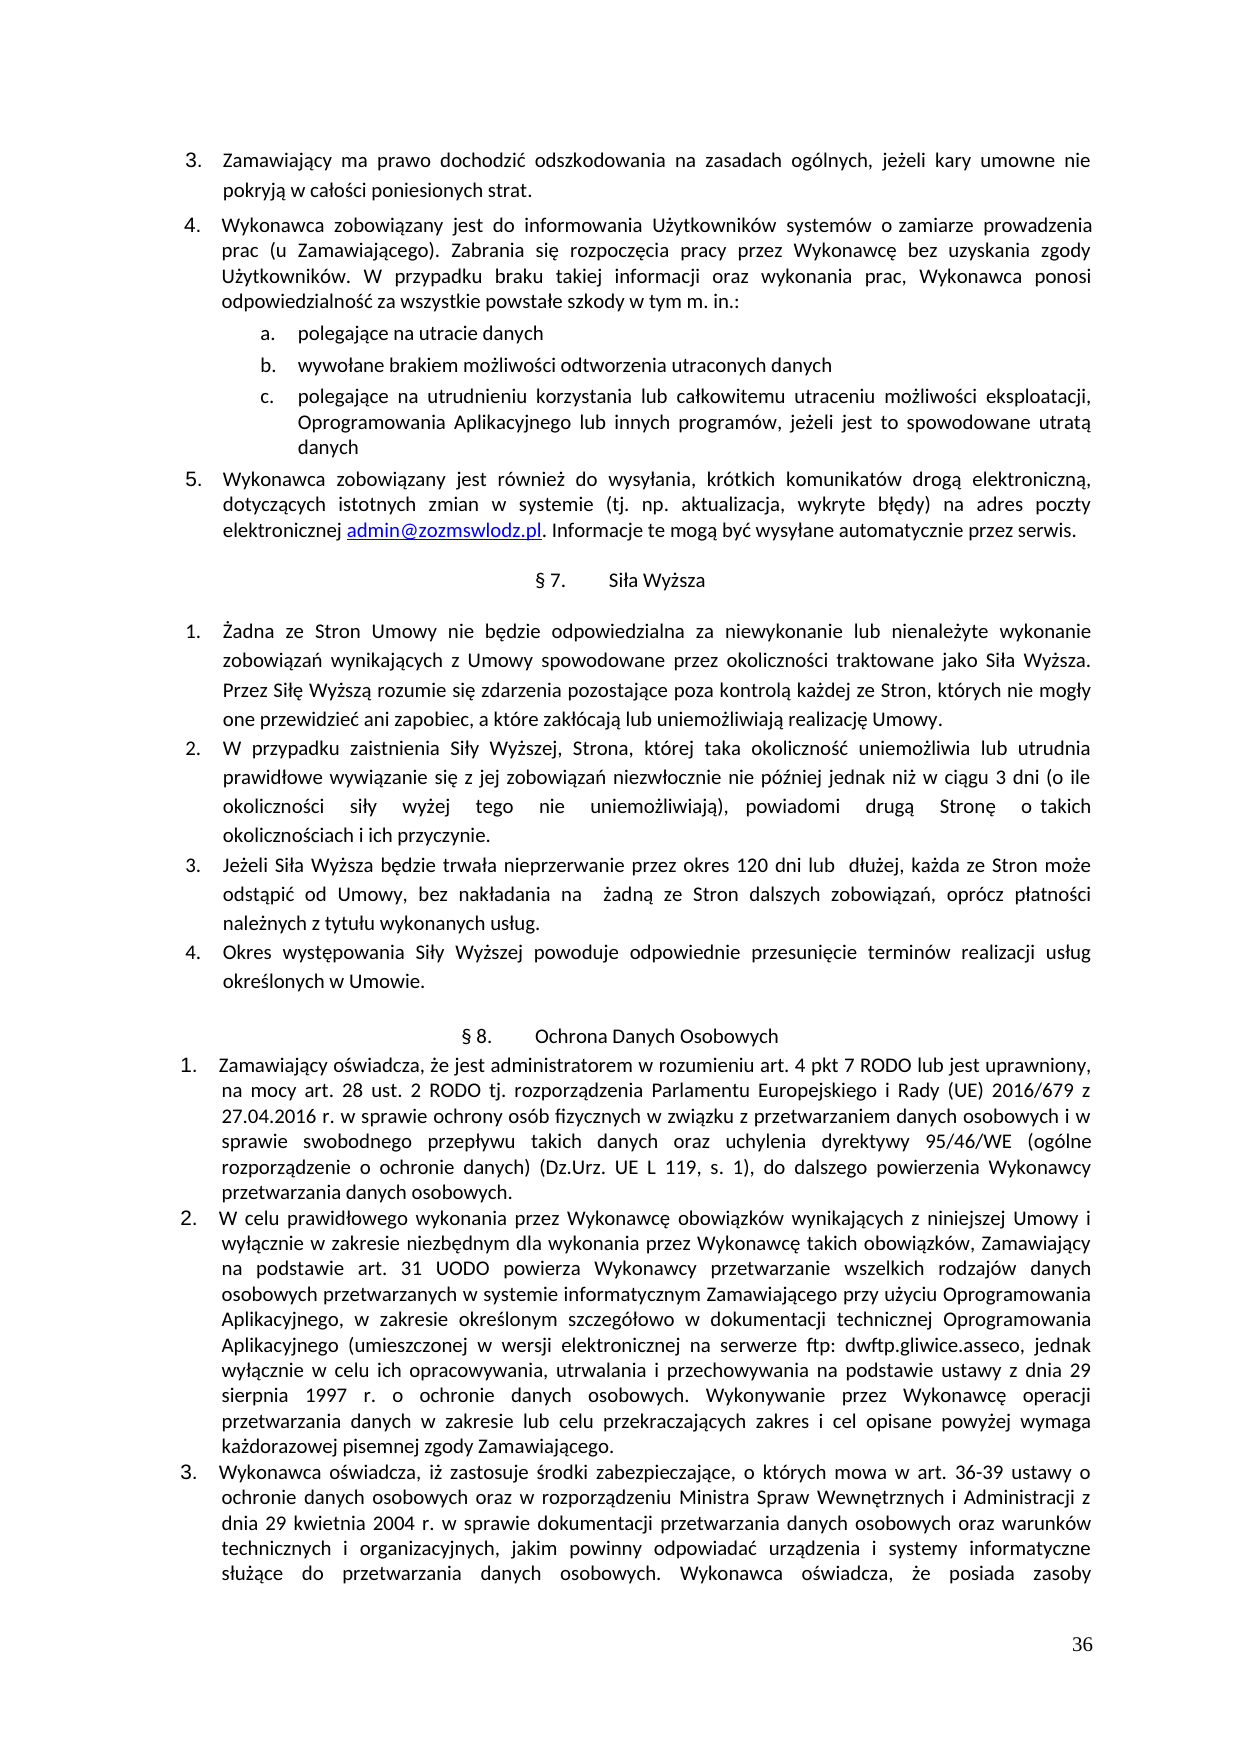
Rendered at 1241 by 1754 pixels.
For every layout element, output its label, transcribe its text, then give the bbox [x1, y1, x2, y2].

list Zamawiający oświadcza, że jest administratorem w rozumieniu art. 4 pkt 7 RODO lub jest uprawniony, na mocy art. 28 ust. 2 RODO tj. rozporządzenia Parlamentu Europejskiego i Rady (UE) 2016/679 z 27.04.2016 r. w sprawie ochrony osób fizycznych w związku z przetwarzaniem danych osobowych i w sprawie swobodnego przepływu takich danych oraz uchylenia dyrektywy 95/46/WE (ogólne rozporządzenie o ochronie danych) (Dz.Urz. UE L 119, s. 1), do dalszego powierzenia Wykonawcy przetwarzania danych osobowych. [180, 1052, 1093, 1205]
list Żadna ze Stron Umowy nie będzie odpowiedzialna za niewykonanie lub nienależyte wykonanie zobowiązań wynikających z Umowy spowodowane przez okoliczności traktowane jako Siła Wyższa. Przez Siłę Wyższą rozumie się zdarzenia pozostające poza kontrolą każdej ze Stron, których nie mogły one przewidzieć ani zapobiec, a które zakłócają lub uniemożliwiają realizację Umowy. [185, 618, 1093, 731]
list wywołane brakiem możliwości odtworzenia utraconych danych [260, 352, 1093, 377]
text § 8. Ochrona Danych Osobowych [148, 1023, 1093, 1048]
list Zamawiający ma prawo dochodzić odszkodowania na zasadach ogólnych, jeżeli kary umowne nie pokryją w całości poniesionych strat. [185, 148, 1093, 202]
list Wykonawca zobowiązany jest również do wysyłania, krótkich komunikatów drogą elektroniczną, dotyczących istotnych zmian w systemie (tj. np. aktualizacja, wykryte błędy) na adres poczty elektronicznej admin@zozmswlodz.pl. Informacje te mogą być wysyłane automatycznie przez serwis. [185, 466, 1093, 542]
text § 7. Siła Wyższa [148, 568, 1093, 593]
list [180, 1459, 1093, 1586]
list polegające na utrudnieniu korzystania lub całkowitemu utraceniu możliwości eksploatacji, Oprogramowania Aplikacyjnego lub innych programów, jeżeli jest to spowodowane utratą danych [260, 383, 1093, 460]
list W przypadku zaistnienia Siły Wyższej, Strona, której taka okoliczność uniemożliwia lub utrudnia prawidłowe wywiązanie się z jej zobowiązań niezwłocznie nie później jednak niż w ciągu 3 dni (o ile okoliczności siły wyżej tego nie uniemożliwiają), powiadomi drugą Stronę o takich okolicznościach i ich przyczynie. [185, 735, 1093, 848]
list W celu prawidłowego wykonania przez Wykonawcę obowiązków wynikających z niniejszej Umowy i wyłącznie w zakresie niezbędnym dla wykonania przez Wykonawcę takich obowiązków, Zamawiający na podstawie art. 31 UODO powierza Wykonawcy przetwarzanie wszelkich rodzajów danych osobowych przetwarzanych w systemie informatycznym Zamawiającego przy użyciu Oprogramowania Aplikacyjnego, w zakresie określonym szczegółowo w dokumentacji technicznej Oprogramowania Aplikacyjnego (umieszczonej w wersji elektronicznej na serwerze ftp: dwftp.gliwice.asseco, jednak wyłącznie w celu ich opracowywania, utrwalania i przechowywania na podstawie ustawy z dnia 29 sierpnia 1997 r. o ochronie danych osobowych. Wykonywanie przez Wykonawcę operacji przetwarzania danych w zakresie lub celu przekraczających zakres i cel opisane powyżej wymaga każdorazowej pisemnej zgody Zamawiającego. [180, 1205, 1093, 1459]
list Okres występowania Siły Wyższej powoduje odpowiednie przesunięcie terminów realizacji usług określonych w Umowie. [185, 939, 1093, 994]
list Jeżeli Siła Wyższa będzie trwała nieprzerwanie przez okres 120 dni lub dłużej, każda ze Stron może odstąpić od Umowy, bez nakładania na żadną ze Stron dalszych zobowiązań, oprócz płatności należnych z tytułu wykonanych usług. [185, 852, 1093, 936]
list polegające na utracie danych [260, 320, 1093, 346]
list Wykonawca zobowiązany jest do informowania Użytkowników systemów o zamiarze prowadzenia prac (u Zamawiającego). Zabrania się rozpoczęcia pracy przez Wykonawcę bez uzyskania zgody Użytkowników. W przypadku braku takiej informacji oraz wykonania prac, Wykonawca ponosi odpowiedzialność za wszystkie powstałe szkody w tym m. in.: [184, 212, 1093, 314]
